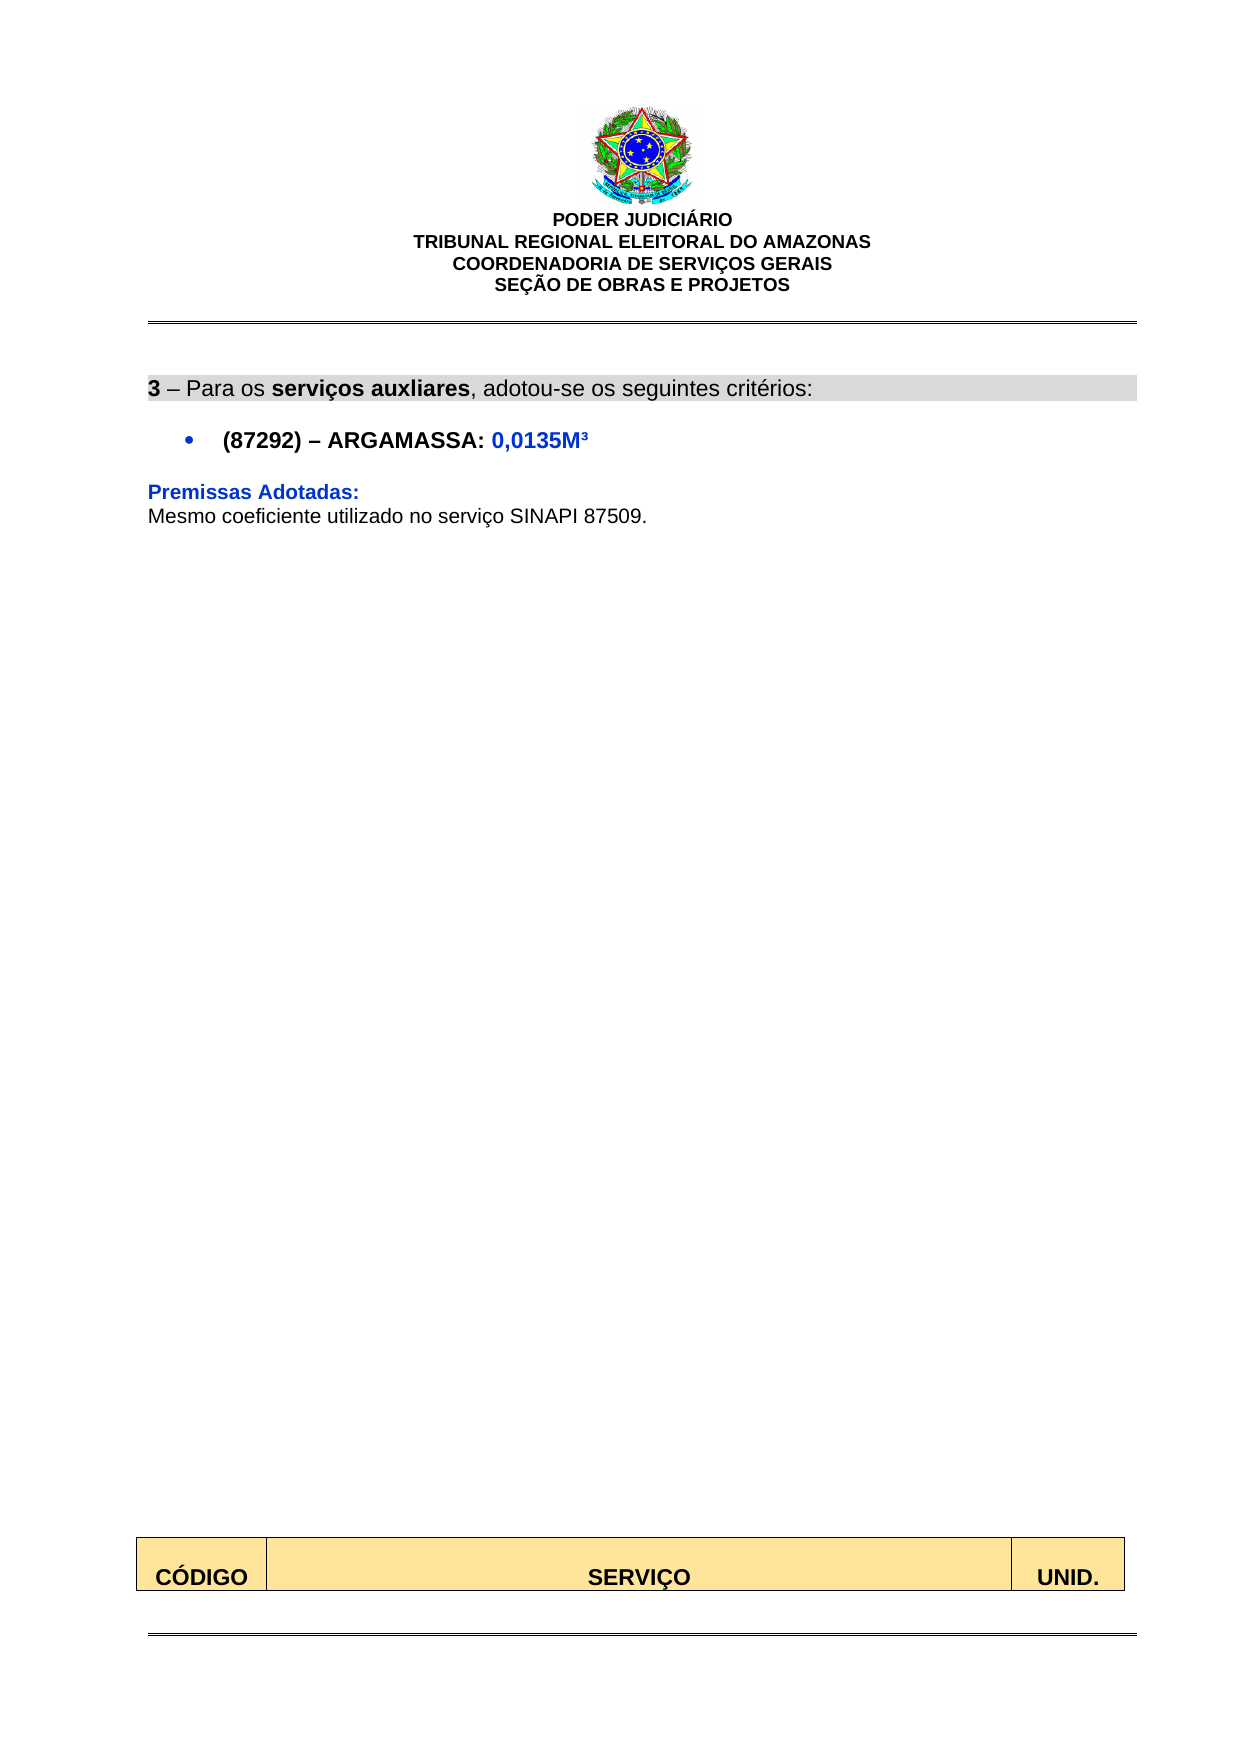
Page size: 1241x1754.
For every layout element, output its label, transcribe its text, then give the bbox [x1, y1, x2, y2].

text Premissas Adotadas: [148, 480, 1137, 504]
text Mesmo coeficiente utilizado no serviço SINAPI 87509. [148, 504, 1137, 528]
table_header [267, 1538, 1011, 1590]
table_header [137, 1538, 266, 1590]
list (87292) – ARGAMASSA: 0,0135M³ [185, 427, 1137, 454]
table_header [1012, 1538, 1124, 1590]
text 3 – Para os serviços auxliares, adotou-se os seguintes critérios: [148, 375, 1137, 401]
